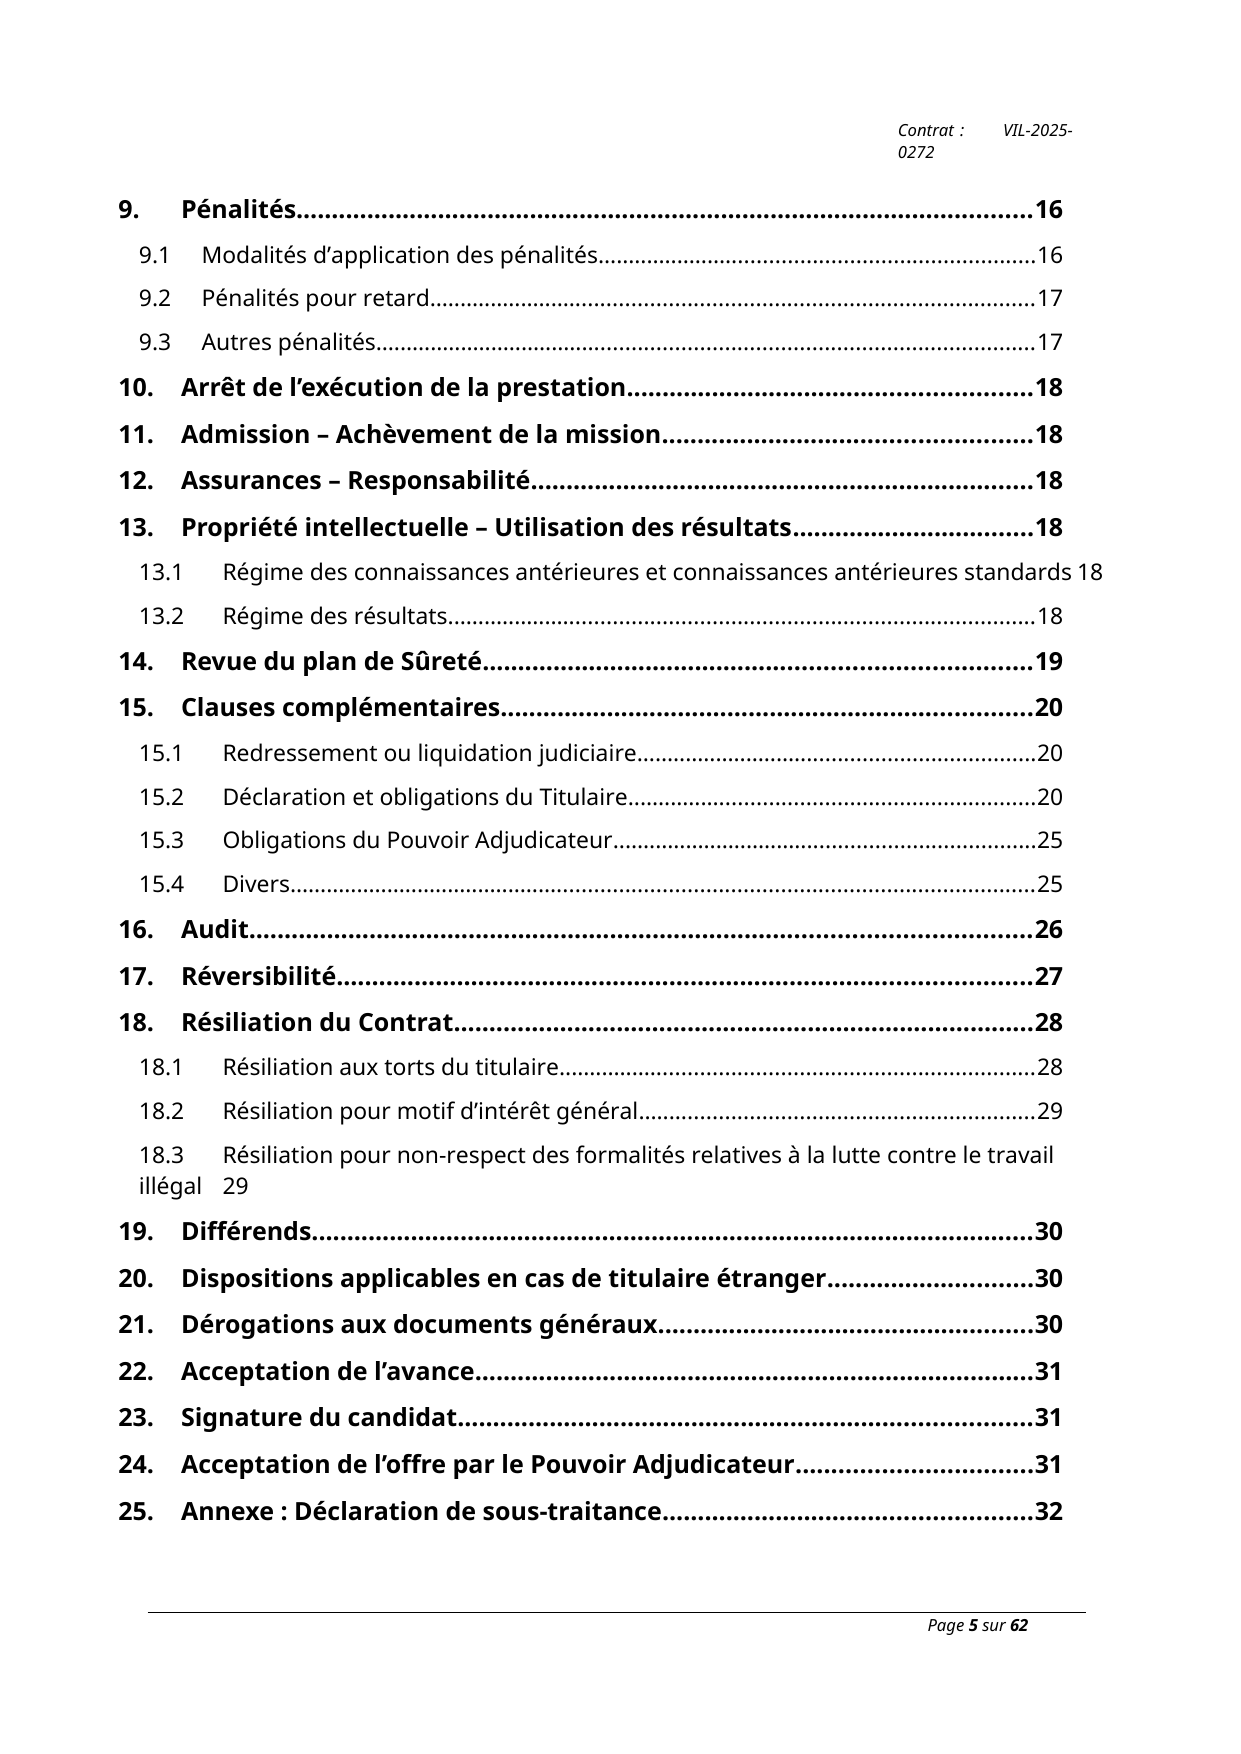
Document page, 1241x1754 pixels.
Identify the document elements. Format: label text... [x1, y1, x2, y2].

text 15.4 Divers 25 [139, 868, 1122, 899]
text 9. Pénalités 16 [118, 192, 1122, 226]
text 17. Réversibilité 27 [118, 958, 1122, 992]
text 16. Audit 26 [118, 912, 1122, 946]
text 9.2 Pénalités pour retard 17 [139, 282, 1122, 313]
text 24. Acceptation de l’offre par le Pouvoir Adjudicateur 31 [118, 1447, 1122, 1481]
text 15.2 Déclaration et obligations du Titulaire 20 [139, 780, 1122, 812]
text 18.3 Résiliation pour non-respect des formalités relatives à la lutte contre le travail illégal 29 [139, 1139, 1122, 1201]
text 20. Dispositions applicables en cas de titulaire étranger 30 [118, 1260, 1122, 1294]
text 23. Signature du candidat 31 [118, 1400, 1122, 1434]
text 15. Clauses complémentaires 20 [118, 690, 1122, 724]
text 10. Arrêt de l’exécution de la prestation 18 [118, 370, 1122, 404]
text 13.1 Régime des connaissances antérieures et connaissances antérieures standards 18 [139, 556, 1122, 587]
text 9.3 Autres pénalités 17 [139, 326, 1122, 357]
text 18.1 Résiliation aux torts du titulaire 28 [139, 1051, 1122, 1083]
text 19. Différends 30 [118, 1214, 1122, 1248]
text 14. Revue du plan de Sûreté 19 [118, 643, 1122, 678]
text 9.1 Modalités d’application des pénalités 16 [139, 238, 1122, 270]
text 25. Annexe : Déclaration de sous-traitance 32 [118, 1493, 1122, 1527]
text 18.2 Résiliation pour motif d’intérêt général 29 [139, 1095, 1122, 1126]
text 22. Acceptation de l’avance 31 [118, 1353, 1122, 1388]
text 15.1 Redressement ou liquidation judiciaire 20 [139, 737, 1122, 768]
text 13. Propriété intellectuelle – Utilisation des résultats 18 [118, 509, 1122, 543]
text 15.3 Obligations du Pouvoir Adjudicateur 25 [139, 824, 1122, 855]
text 18. Résiliation du Contrat 28 [118, 1005, 1122, 1039]
text 11. Admission – Achèvement de la mission 18 [118, 416, 1122, 450]
text 21. Dérogations aux documents généraux 30 [118, 1307, 1122, 1341]
text 12. Assurances – Responsabilité 18 [118, 463, 1122, 497]
text 13.2 Régime des résultats 18 [139, 600, 1122, 631]
